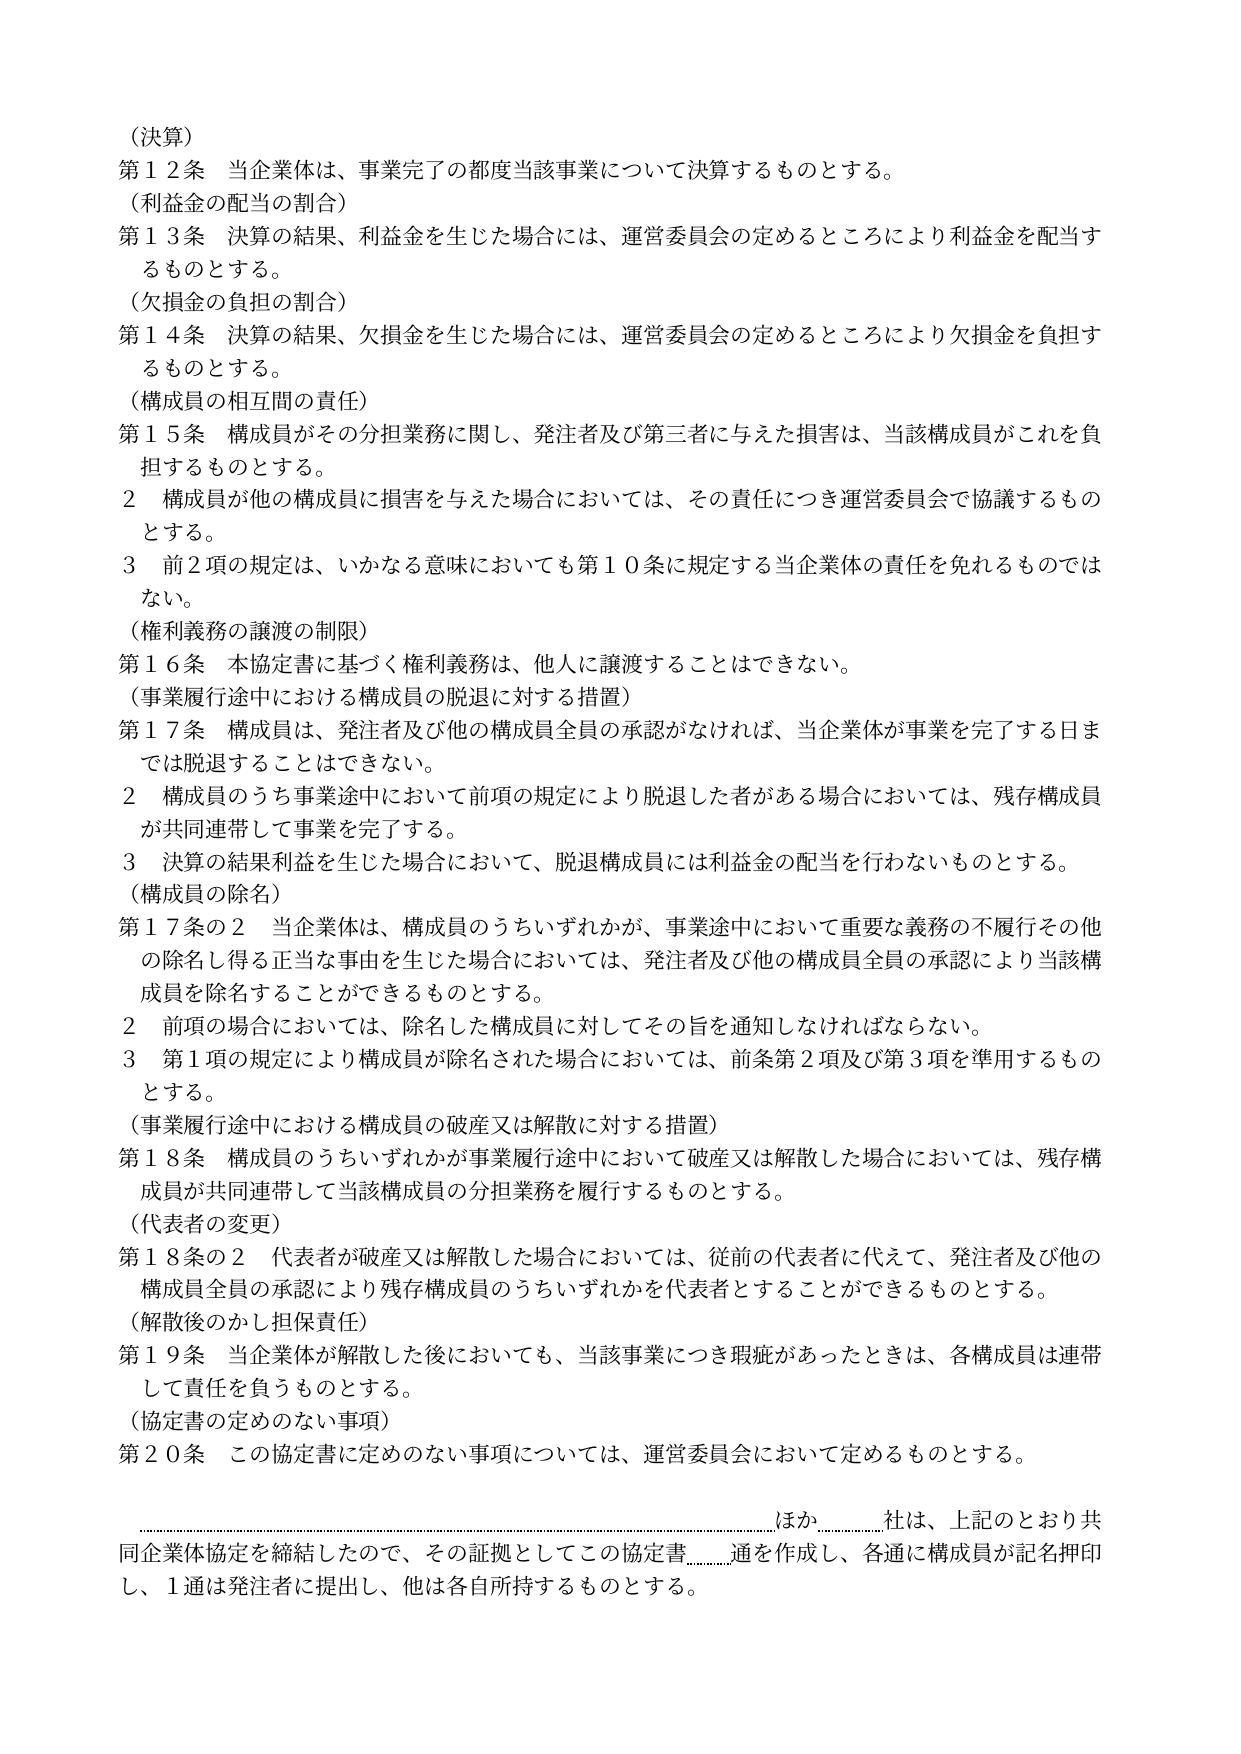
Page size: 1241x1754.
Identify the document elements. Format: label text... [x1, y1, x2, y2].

text （構成員の除名） [118, 877, 1122, 910]
text ３ 前２項の規定は、いかなる意味においても第１０条に規定する当企業体の責任を免れるものではない。 [118, 548, 1122, 614]
text ２ 構成員が他の構成員に損害を与えた場合においては、その責任につき運営委員会で協議するものとする。 [118, 482, 1122, 548]
text （利益金の配当の割合） [118, 186, 1122, 219]
text 第１５条 構成員がその分担業務に関し、発注者及び第三者に与えた損害は、当該構成員がこれを負担するものとする。 [118, 416, 1122, 482]
text ３ 決算の結果利益を生じた場合において、脱退構成員には利益金の配当を行わないものとする。 [118, 844, 1122, 877]
text （解散後のかし担保責任） [118, 1305, 1122, 1338]
text 第１７条の２ 当企業体は、構成員のうちいずれかが、事業途中において重要な義務の不履行その他の除名し得る正当な事由を生じた場合においては、発注者及び他の構成員全員の承認により当該構成員を除名することができるものとする。 [118, 910, 1122, 1009]
text （権利義務の譲渡の制限） [118, 614, 1122, 647]
text （決算） [118, 120, 1122, 153]
text （代表者の変更） [118, 1206, 1122, 1239]
text 第１２条 当企業体は、事業完了の都度当該事業について決算するものとする。 [118, 153, 1122, 186]
text （協定書の定めのない事項） [118, 1404, 1122, 1437]
text 第１４条 決算の結果、欠損金を生じた場合には、運営委員会の定めるところにより欠損金を負担するものとする。 [118, 317, 1122, 383]
text ２ 構成員のうち事業途中において前項の規定により脱退した者がある場合においては、残存構成員が共同連帯して事業を完了する。 [118, 778, 1122, 844]
text 第１６条 本協定書に基づく権利義務は、他人に譲渡することはできない。 [118, 647, 1122, 679]
text （事業履行途中における構成員の破産又は解散に対する措置） [118, 1107, 1122, 1140]
text 第１９条 当企業体が解散した後においても、当該事業につき瑕疵があったときは、各構成員は連帯して責任を負うものとする。 [118, 1338, 1122, 1404]
text 第１７条 構成員は、発注者及び他の構成員全員の承認がなければ、当企業体が事業を完了する日までは脱退することはできない。 [118, 712, 1122, 778]
text （欠損金の負担の割合） [118, 284, 1122, 317]
text ほか 社は、上記のとおり共同企業体協定を締結したので、その証拠としてこの協定書 通を作成し、各通に構成員が記名押印し、１通は発注者に提出し、他は各自所持するものとする。 [118, 1502, 1122, 1601]
text ３ 第１項の規定により構成員が除名された場合においては、前条第２項及び第３項を準用するものとする。 [118, 1042, 1122, 1107]
text ２ 前項の場合においては、除名した構成員に対してその旨を通知しなければならない。 [118, 1009, 1122, 1042]
text （構成員の相互間の責任） [118, 383, 1122, 416]
text 第１３条 決算の結果、利益金を生じた場合には、運営委員会の定めるところにより利益金を配当するものとする。 [118, 219, 1122, 284]
text 第１８条の２ 代表者が破産又は解散した場合においては、従前の代表者に代えて、発注者及び他の構成員全員の承認により残存構成員のうちいずれかを代表者とすることができるものとする。 [118, 1239, 1122, 1305]
text 第１８条 構成員のうちいずれかが事業履行途中において破産又は解散した場合においては、残存構成員が共同連帯して当該構成員の分担業務を履行するものとする。 [118, 1140, 1122, 1206]
text 第２０条 この協定書に定めのない事項については、運営委員会において定めるものとする。 [118, 1437, 1122, 1469]
text （事業履行途中における構成員の脱退に対する措置） [118, 679, 1122, 712]
